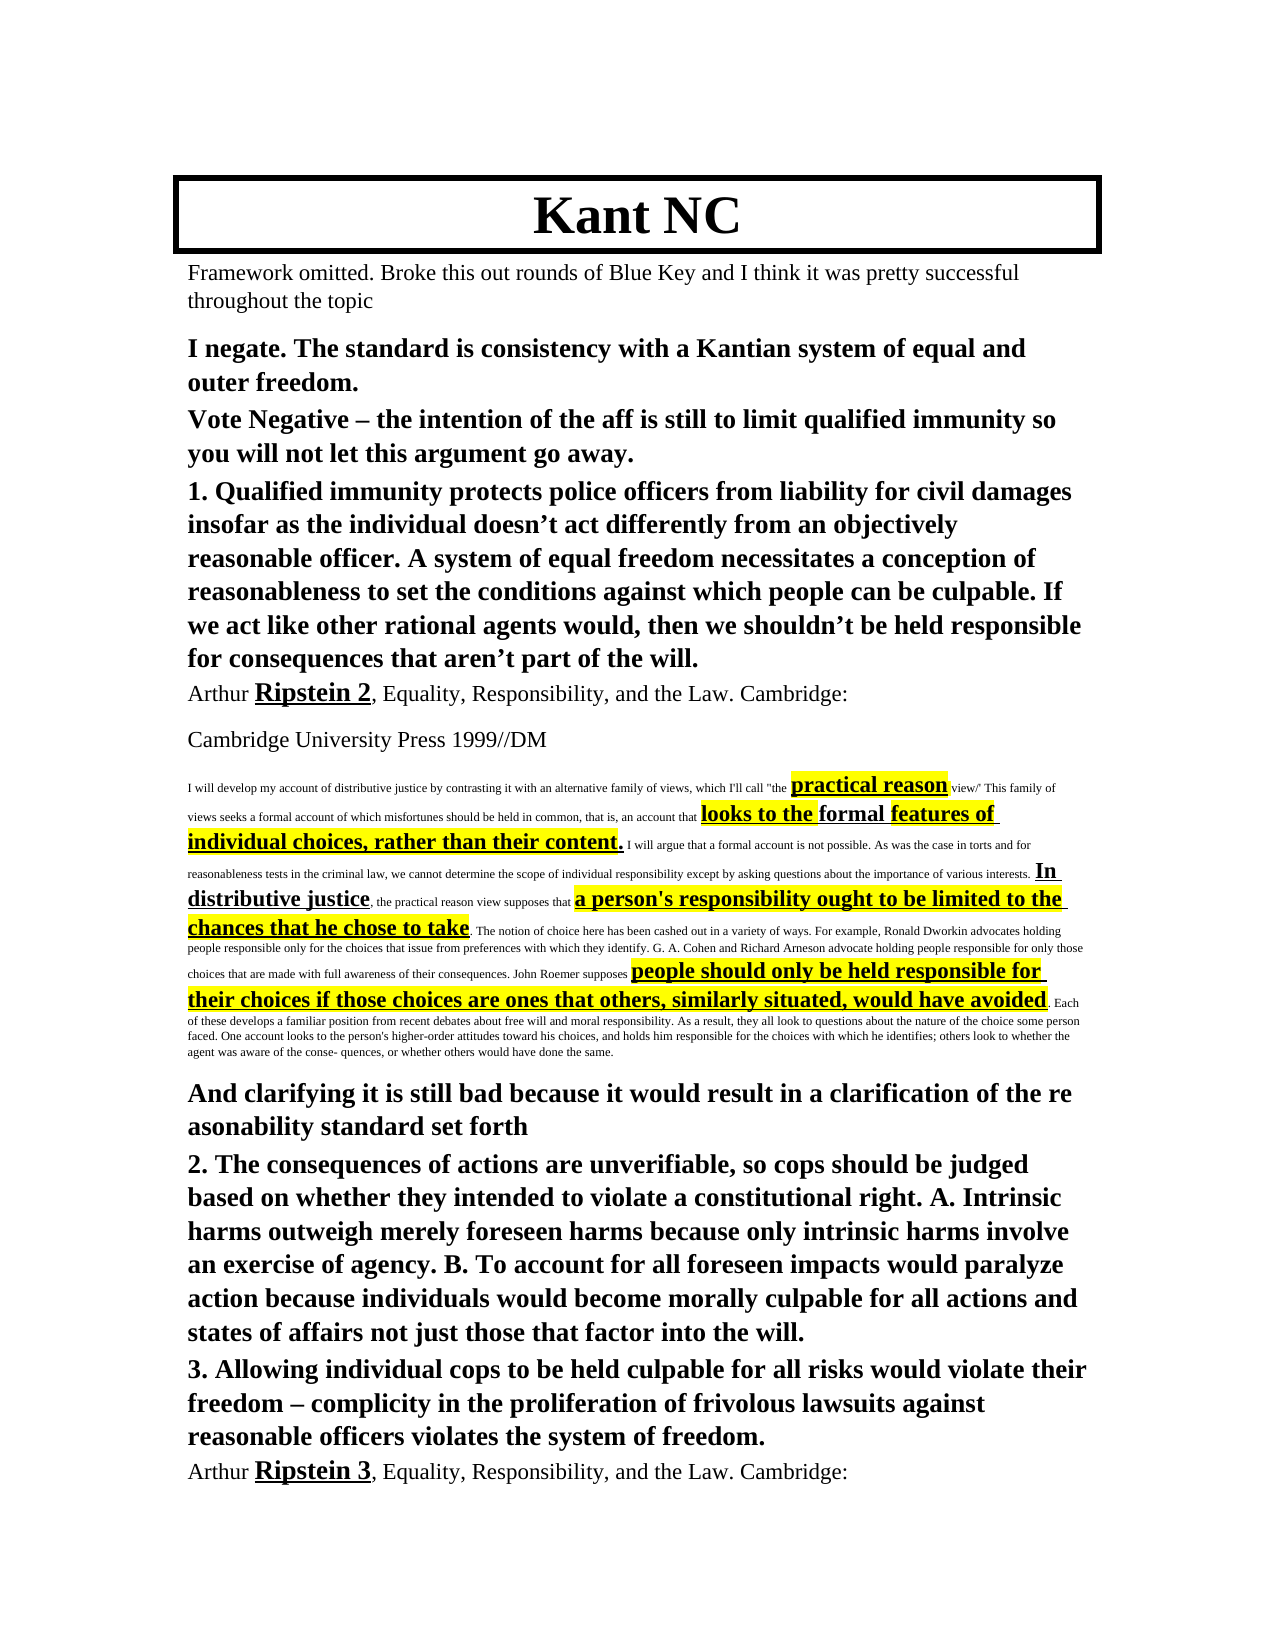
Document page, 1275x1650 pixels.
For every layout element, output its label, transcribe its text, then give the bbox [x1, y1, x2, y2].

subtitle I negate. The standard is consistency with a Kantian system of equal and outer freedom. [187, 332, 1087, 397]
subtitle And clarifying it is still bad because it would result in a clarification of the re asonability standard set forth [187, 1077, 1087, 1141]
text Arthur Ripstein 3, Equality, Responsibility, and the Law. Cambridge: [187, 1454, 1087, 1485]
subtitle Kant NC [179, 181, 1096, 248]
text Arthur Ripstein 2, Equality, Responsibility, and the Law. Cambridge: [187, 676, 1087, 707]
subtitle 1. Qualified immunity protects police officers from liability for civil damages insofar as the individual doesn’t act differently from an objectively reasonable officer. A system of equal freedom necessitates a conception of reasonableness to set the conditions against which people can be culpable. If we act like other rational agents would, then we shouldn’t be held responsible for consequences that aren’t part of the will. [187, 475, 1087, 674]
subtitle Vote Negative – the intention of the aff is still to limit qualified immunity so you will not let this argument go away. [187, 404, 1087, 468]
text I will develop my account of distributive justice by contrasting it with an alternative family of views, which I'll call "the practical reason view/' This family of views seeks a formal account of which misfortunes should be held in common, that is, an account that looks to the formal features of individual choices, rather than their content. I will argue that a formal account is not possible. As was the case in torts and for reasonableness tests in the criminal law, we cannot determine the scope of individual responsibility except by asking questions about the importance of various interests. In distributive justice, the practical reason view supposes that a person's responsibility ought to be limited to the chances that he chose to take. The notion of choice here has been cashed out in a variety of ways. For example, Ronald Dworkin advocates holding people responsible only for the choices that issue from preferences with which they identify. G. A. Cohen and Richard Arneson advocate holding people responsible for only those choices that are made with full awareness of their consequences. John Roemer supposes people should only be held responsible for their choices if those choices are ones that others, similarly situated, would have avoided. Each of these develops a familiar position from recent debates about free will and moral responsibility. As a result, they all look to questions about the nature of the choice some person faced. One account looks to the person's higher-order attitudes toward his choices, and holds him responsible for the choices with which he identifies; others look to whether the agent was aware of the conse- quences, or whether others would have done the same. [187, 771, 1087, 1059]
text Framework omitted. Broke this out rounds of Blue Key and I think it was pretty successful throughout the topic [187, 259, 1087, 314]
text Cambridge University Press 1999//DM [187, 726, 1087, 753]
subtitle 2. The consequences of actions are unverifiable, so cops should be judged based on whether they intended to violate a constitutional right. A. Intrinsic harms outweigh merely foreseen harms because only intrinsic harms involve an exercise of agency. B. To account for all foreseen impacts would paralyze action because individuals would become morally culpable for all actions and states of affairs not just those that factor into the will. [187, 1148, 1087, 1347]
subtitle 3. Allowing individual cops to be held culpable for all risks would violate their freedom – complicity in the proliferation of frivolous lawsuits against reasonable officers violates the system of freedom. [187, 1353, 1087, 1452]
